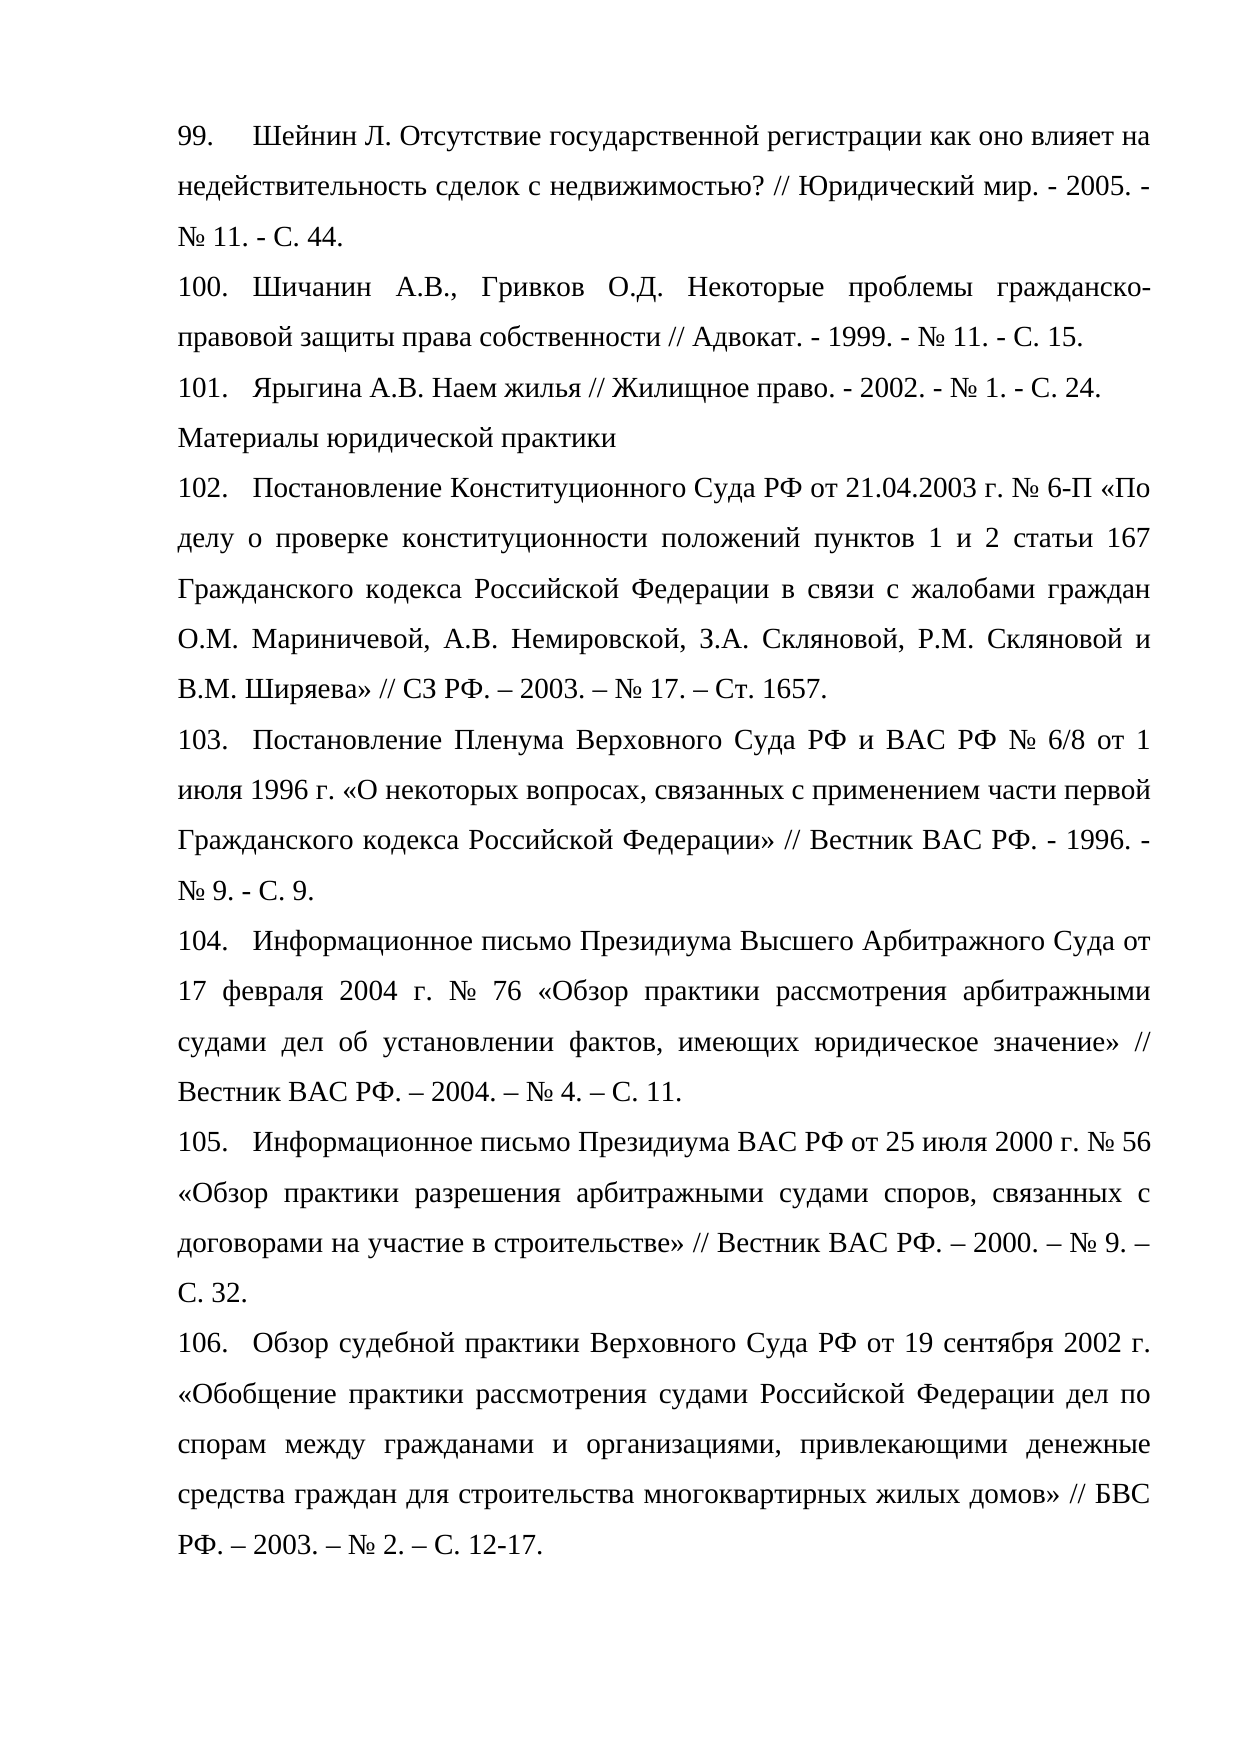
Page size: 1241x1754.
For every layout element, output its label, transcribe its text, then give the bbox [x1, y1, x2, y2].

list Обзор судебной практики Верховного Суда РФ от 19 сентября 2002 г. «Обобщение практики рассмотрения судами Российской Федерации дел по спорам между гражданами и организациями, привлекающими денежные средства граждан для строительства многоквартирных жилых домов» // БВС РФ. – 2003. – № 2. – С. 12-17. [177, 1326, 1152, 1560]
list Ярыгина А.В. Наем жилья // Жилищное право. - 2002. - № 1. - С. 24. [177, 370, 1152, 403]
list Шичанин А.В., Гривков О.Д. Некоторые проблемы гражданско-правовой защиты права собственности // Адвокат. - 1999. - № 11. - С. 15. [177, 269, 1152, 353]
list Шейнин Л. Отсутствие государственной регистрации как оно влияет на недействительность сделок с недвижимостью? // Юридический мир. - 2005. - № 11. - С. 44. [177, 118, 1152, 252]
list Информационное письмо Президиума ВАС РФ от 25 июля 2000 г. № 56 «Обзор практики разрешения арбитражными судами споров, связанных с договорами на участие в строительстве» // Вестник ВАС РФ. – 2000. – № 9. – С. 32. [177, 1124, 1152, 1309]
list Постановление Конституционного Суда РФ от 21.04.2003 г. № 6-П «По делу о проверке конституционности положений пунктов 1 и 2 статьи 167 Гражданского кодекса Российской Федерации в связи с жалобами граждан О.М. Мариничевой, А.В. Немировской, З.А. Скляновой, Р.М. Скляновой и В.М. Ширяева» // СЗ РФ. – 2003. – № 17. – Ст. 1657. [177, 470, 1152, 705]
list Постановление Пленума Верховного Суда РФ и ВАС РФ № 6/8 от 1 июля 1996 г. «О некоторых вопросах, связанных с применением части первой Гражданского кодекса Российской Федерации» // Вестник ВАС РФ. - 1996. - № 9. - С. 9. [177, 722, 1152, 906]
list Информационное письмо Президиума Высшего Арбитражного Суда от 17 февраля . № 76 «Обзор практики рассмотрения арбитражными судами дел об установлении фактов, имеющих юридическое значение» // Вестник ВАС РФ. – 2004. – № 4. – С. 11. [177, 923, 1152, 1108]
text Материалы юридической практики [177, 420, 1152, 453]
